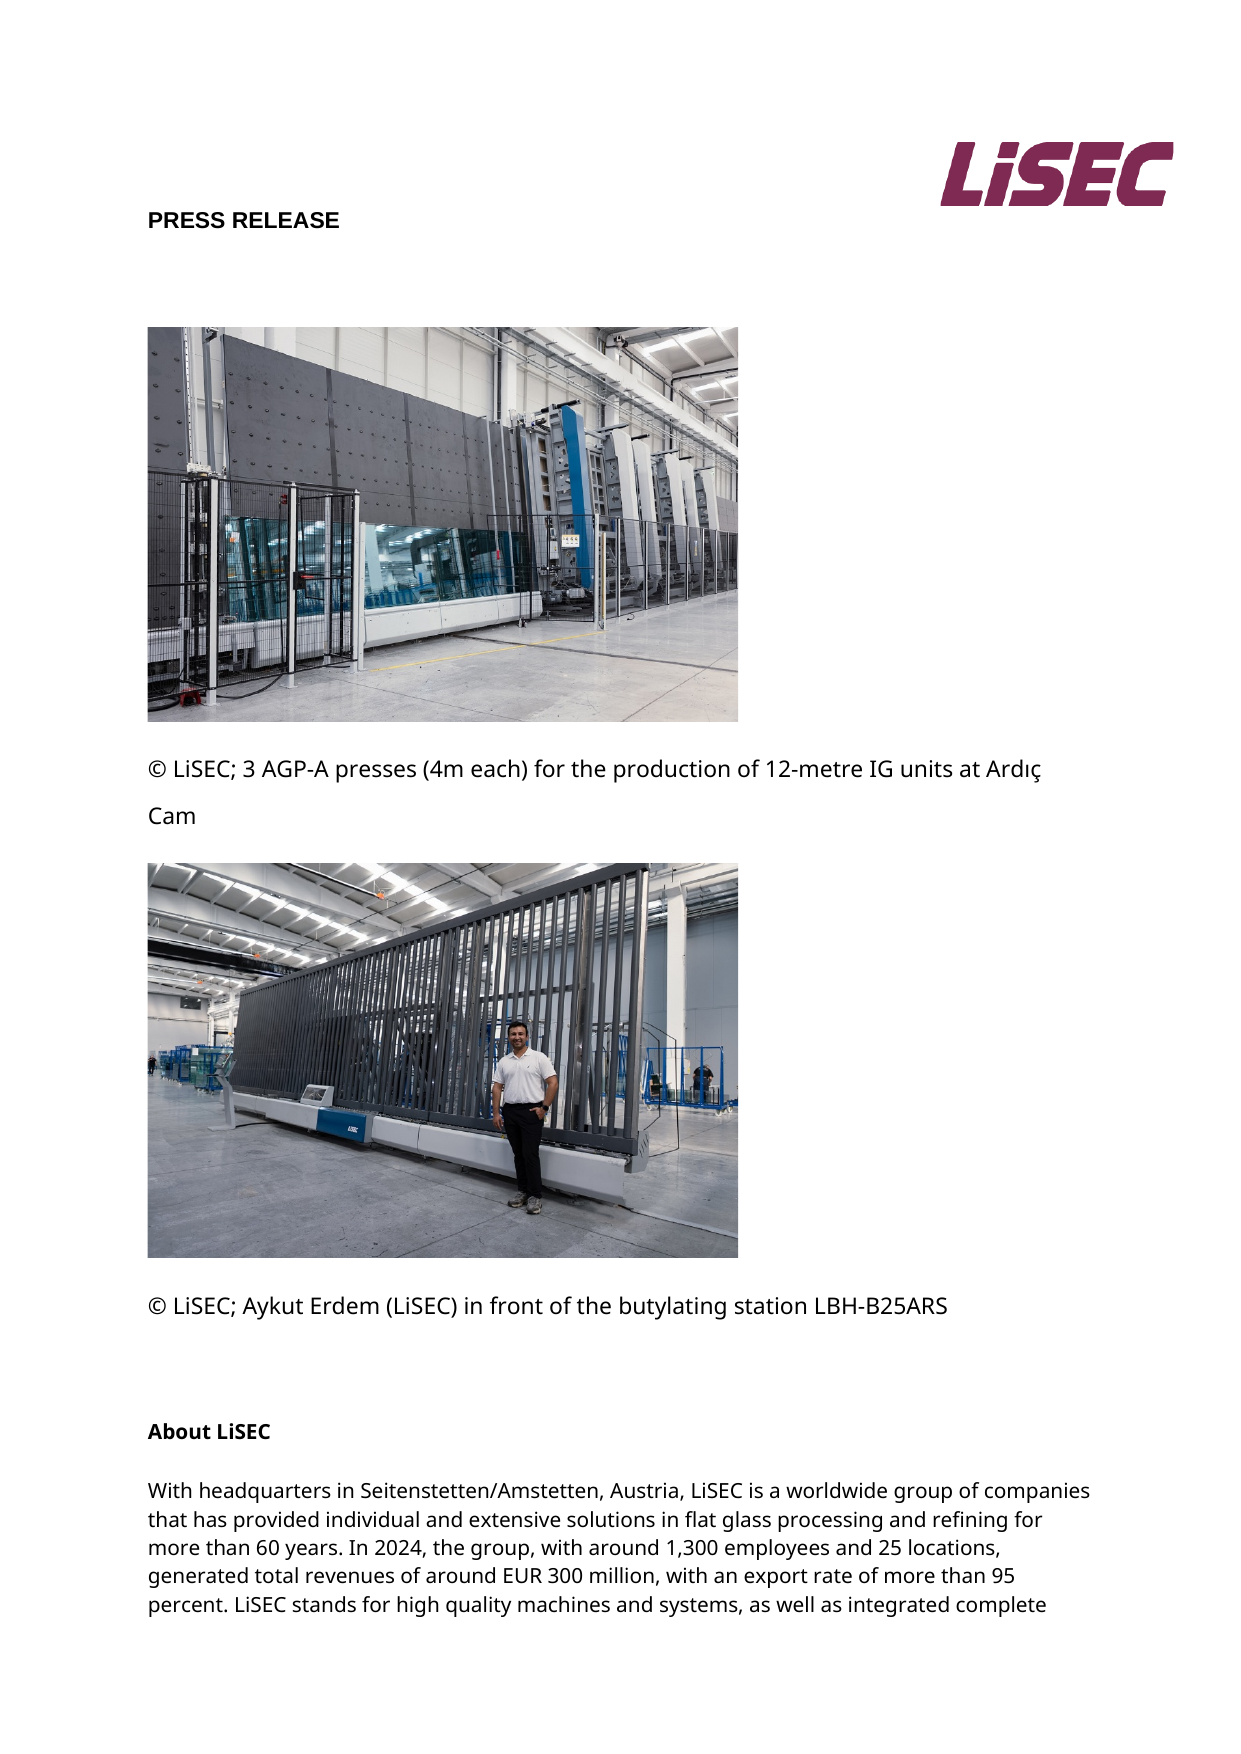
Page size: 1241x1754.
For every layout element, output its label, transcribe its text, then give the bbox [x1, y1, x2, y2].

text © LiSEC; Aykut Erdem (LiSEC) in front of the butylating station LBH-B25ARS [148, 1290, 1093, 1321]
picture [939, 142, 1173, 205]
text About LiSEC [148, 1417, 1093, 1445]
picture [147, 863, 739, 1258]
picture [147, 327, 739, 722]
text © LiSEC; 3 AGP-A presses (4m each) for the production of 12-metre IG units at Ardıç Cam [148, 753, 1093, 832]
